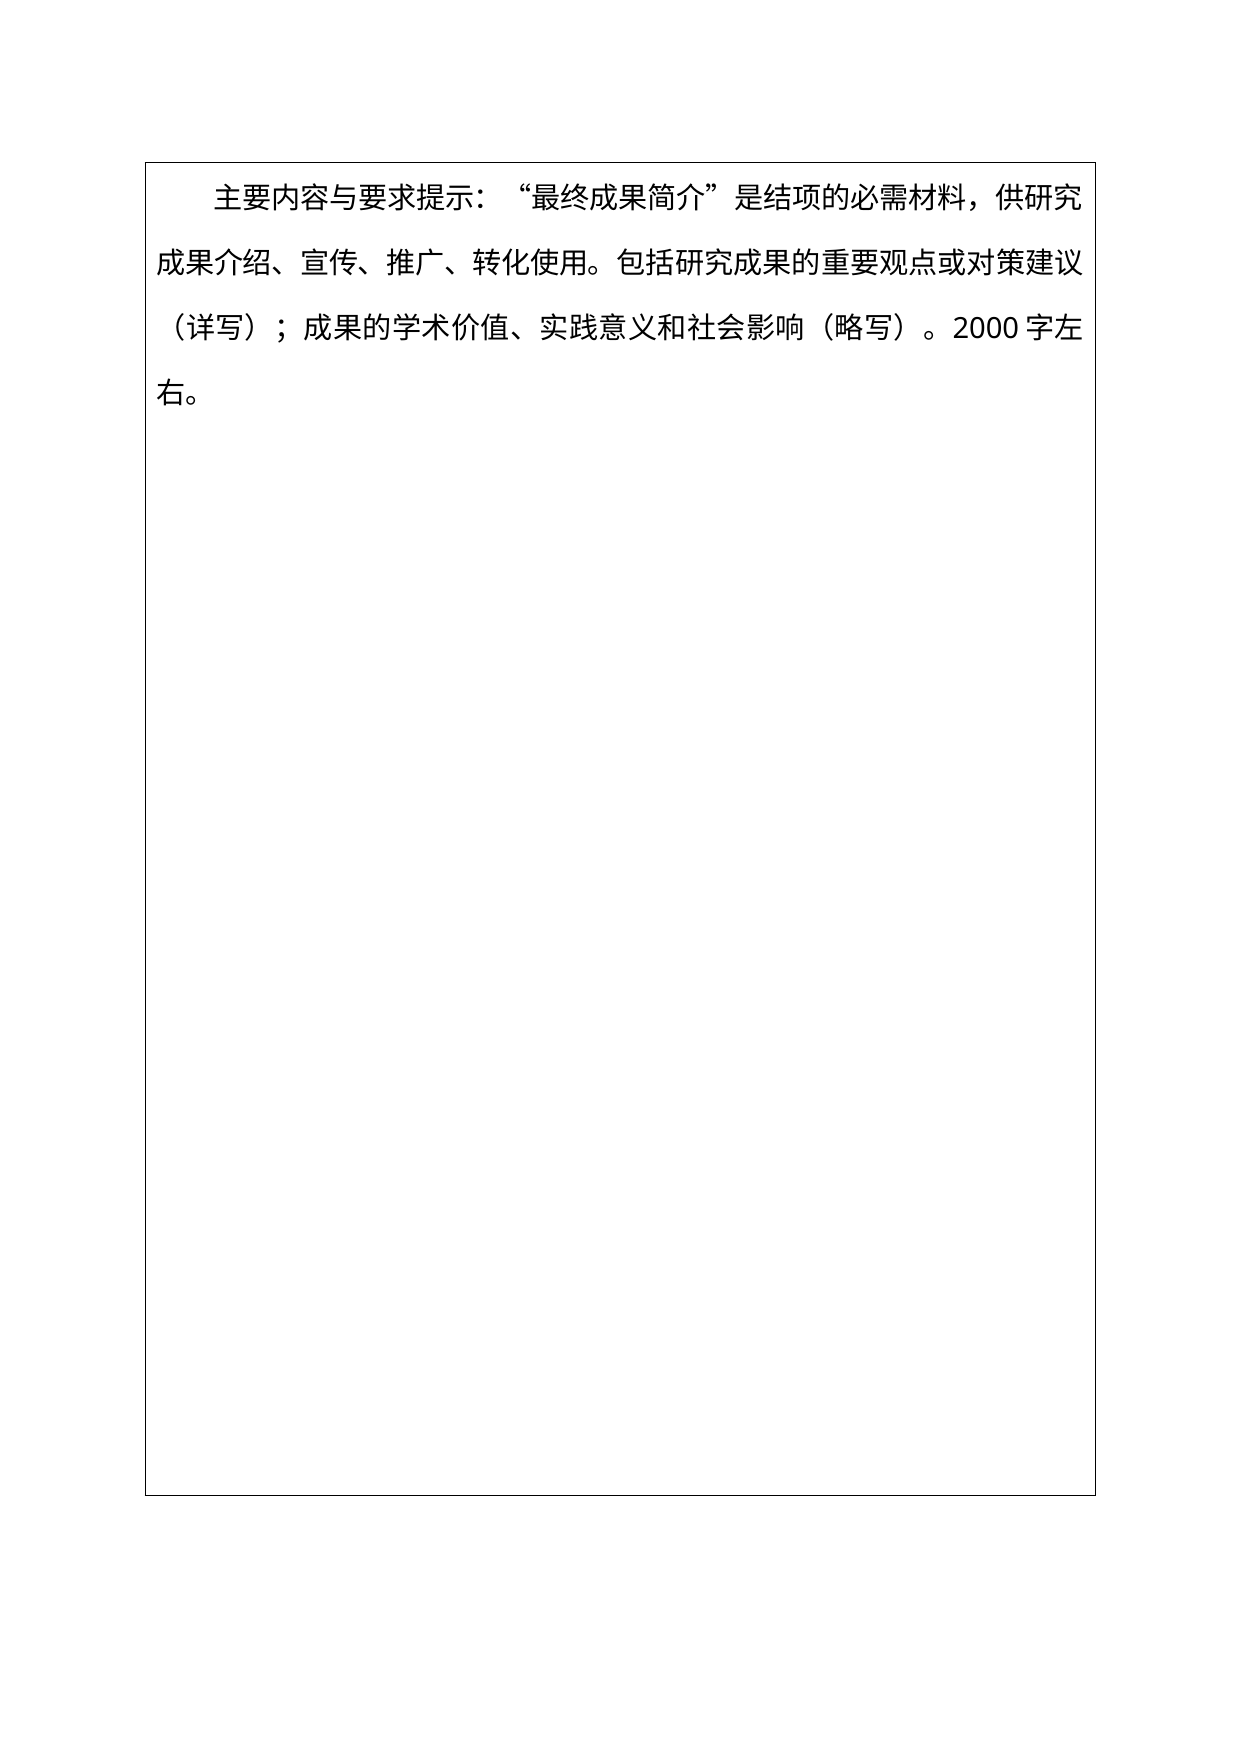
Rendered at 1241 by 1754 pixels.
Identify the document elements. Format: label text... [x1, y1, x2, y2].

table_header 主要内容与要求提示：“最终成果简介”是结项的必需材料，供研究成果介绍、宣传、推广、转化使用。包括研究成果的重要观点或对策建议（详写）；成果的学术价值、实践意义和社会影响（略写）。2000字左右。 [146, 163, 1095, 1495]
